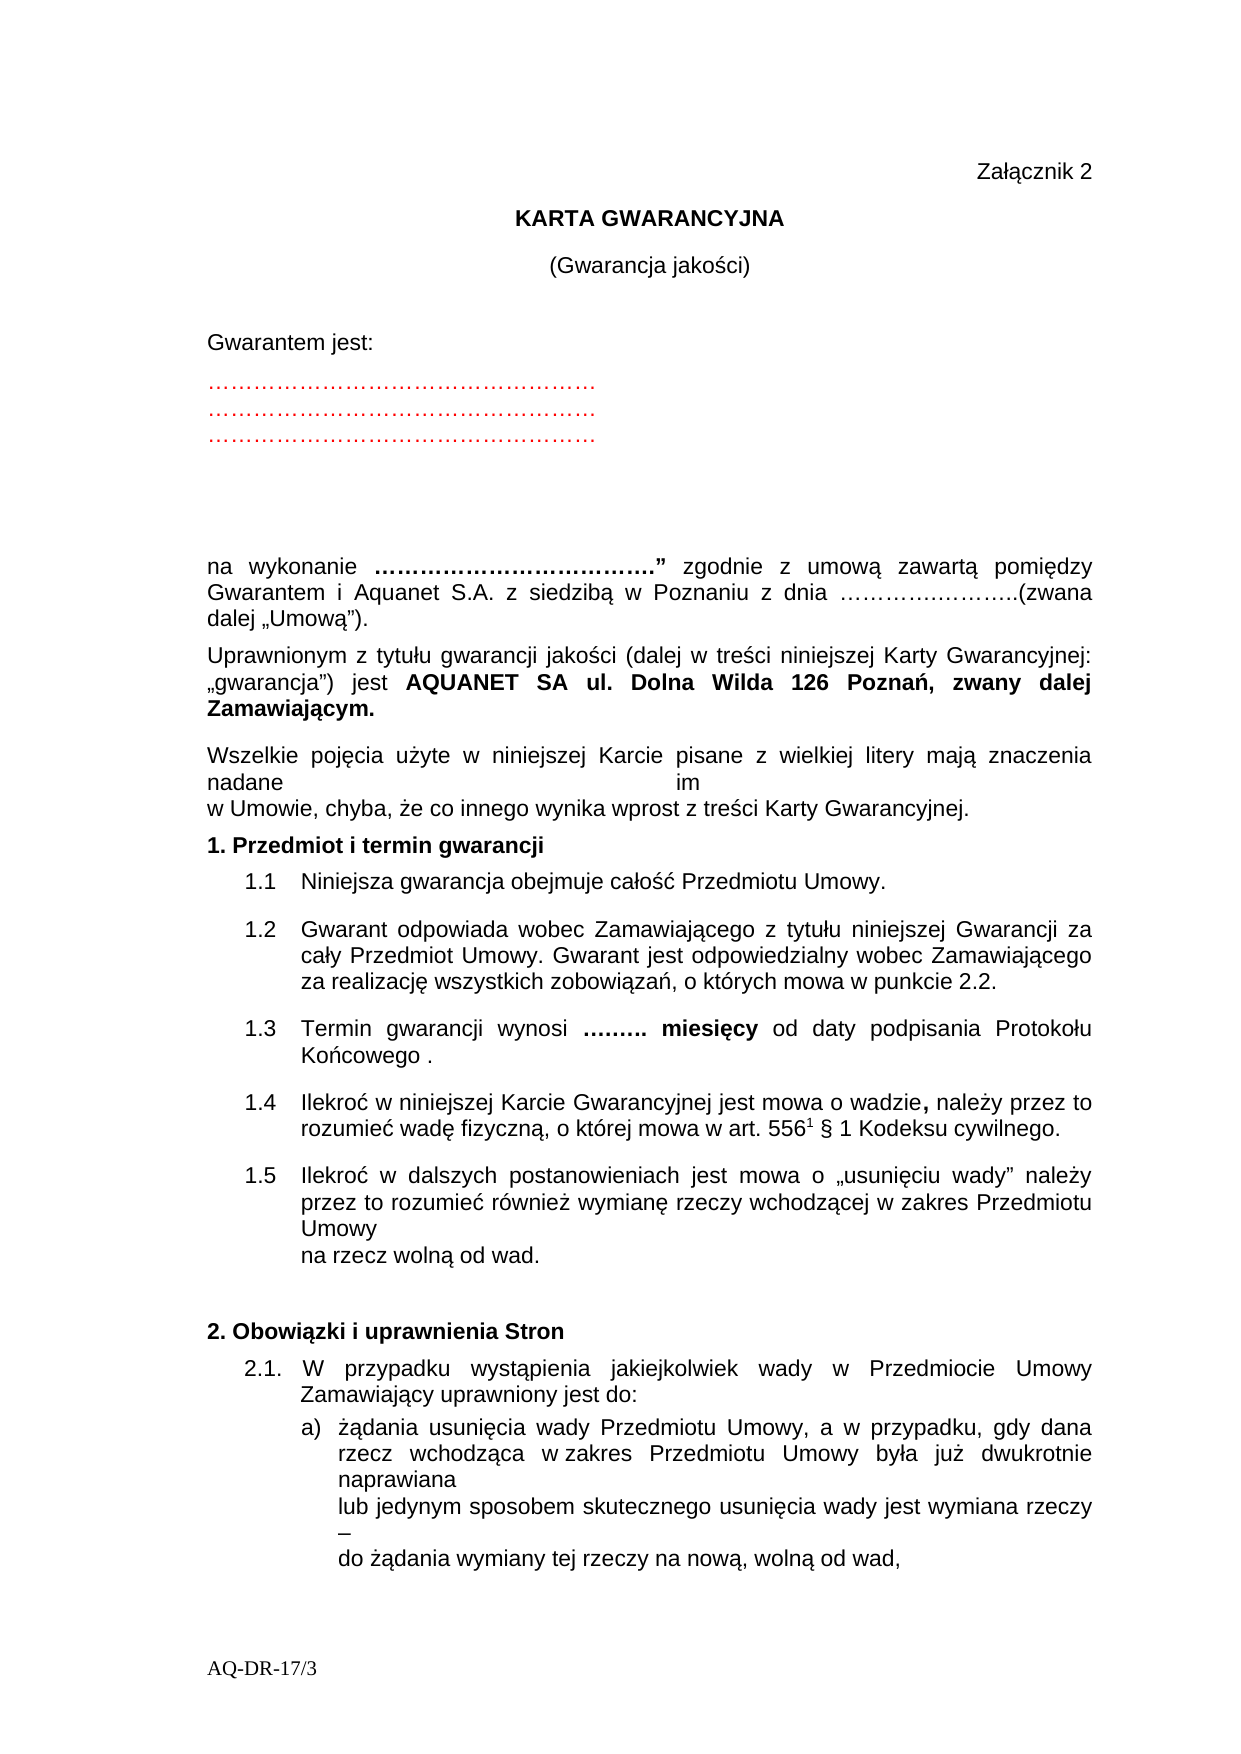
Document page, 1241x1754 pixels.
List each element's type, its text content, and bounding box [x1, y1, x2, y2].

text …………………………………………… [207, 394, 1092, 421]
text Uprawnionym z tytułu gwarancji jakości (dalej w treści niniejszej Karty Gwarancyjnej: „gwarancja”) jest AQUANET SA ul. Dolna Wilda 126 Poznań, zwany dalej Zamawiającym. [207, 642, 1092, 721]
text KARTA GWARANCYJNA [207, 205, 1092, 232]
text (Gwarancja jakości) [207, 252, 1092, 279]
text 2. Obowiązki i uprawnienia Stron [207, 1318, 1092, 1344]
text …………………………………………… [207, 421, 1092, 447]
text 1. Przedmiot i termin gwarancji [207, 832, 1092, 858]
text …………………………………………… [207, 368, 1092, 394]
list Niniejsza gwarancja obejmuje całość Przedmiotu Umowy. [244, 868, 1092, 895]
text Wszelkie pojęcia użyte w niniejszej Karcie pisane z wielkiej litery mają znaczenia nadane im w Umowie, chyba, że co innego wynika wprost z treści Karty Gwarancyjnej. [207, 742, 1092, 821]
list Gwarant odpowiada wobec Zamawiającego z tytułu niniejszej Gwarancji za cały Przedmiot Umowy. Gwarant jest odpowiedzialny wobec Zamawiającego za realizację wszystkich zobowiązań, o których mowa w punkcie 2.2. [244, 916, 1092, 994]
text Gwarantem jest: [207, 329, 1092, 355]
text 2.1. W przypadku wystąpienia jakiejkolwiek wady w Przedmiocie Umowy Zamawiający uprawniony jest do: [244, 1354, 1092, 1407]
list Ilekroć w dalszych postanowieniach jest mowa o „usunięciu wady” należy przez to rozumieć również wymianę rzeczy wchodzącej w zakres Przedmiotu Umowy na rzecz wolną od wad. [244, 1162, 1092, 1268]
list Ilekroć w niniejszej Karcie Gwarancyjnej jest mowa o wadzie, należy przez to rozumieć wadę fizyczną, o której mowa w art. 5561 § 1 Kodeksu cywilnego. [244, 1089, 1092, 1142]
list Termin gwarancji wynosi ….….. miesięcy od daty podpisania Protokołu Końcowego . [244, 1015, 1092, 1068]
list żądania usunięcia wady Przedmiotu Umowy, a w przypadku, gdy dana rzecz wchodząca w zakres Przedmiotu Umowy była już dwukrotnie naprawiana lub jedynym sposobem skutecznego usunięcia wady jest wymiana rzeczy – do żądania wymiany tej rzeczy na nową, wolną od wad, [301, 1413, 1092, 1572]
text na wykonanie ……………………………….” zgodnie z umową zawartą pomiędzy Gwarantem i Aquanet S.A. z siedzibą w Poznaniu z dnia ………….………..(zwana dalej „Umową”). [207, 553, 1092, 632]
text Załącznik 2 [207, 158, 1092, 184]
